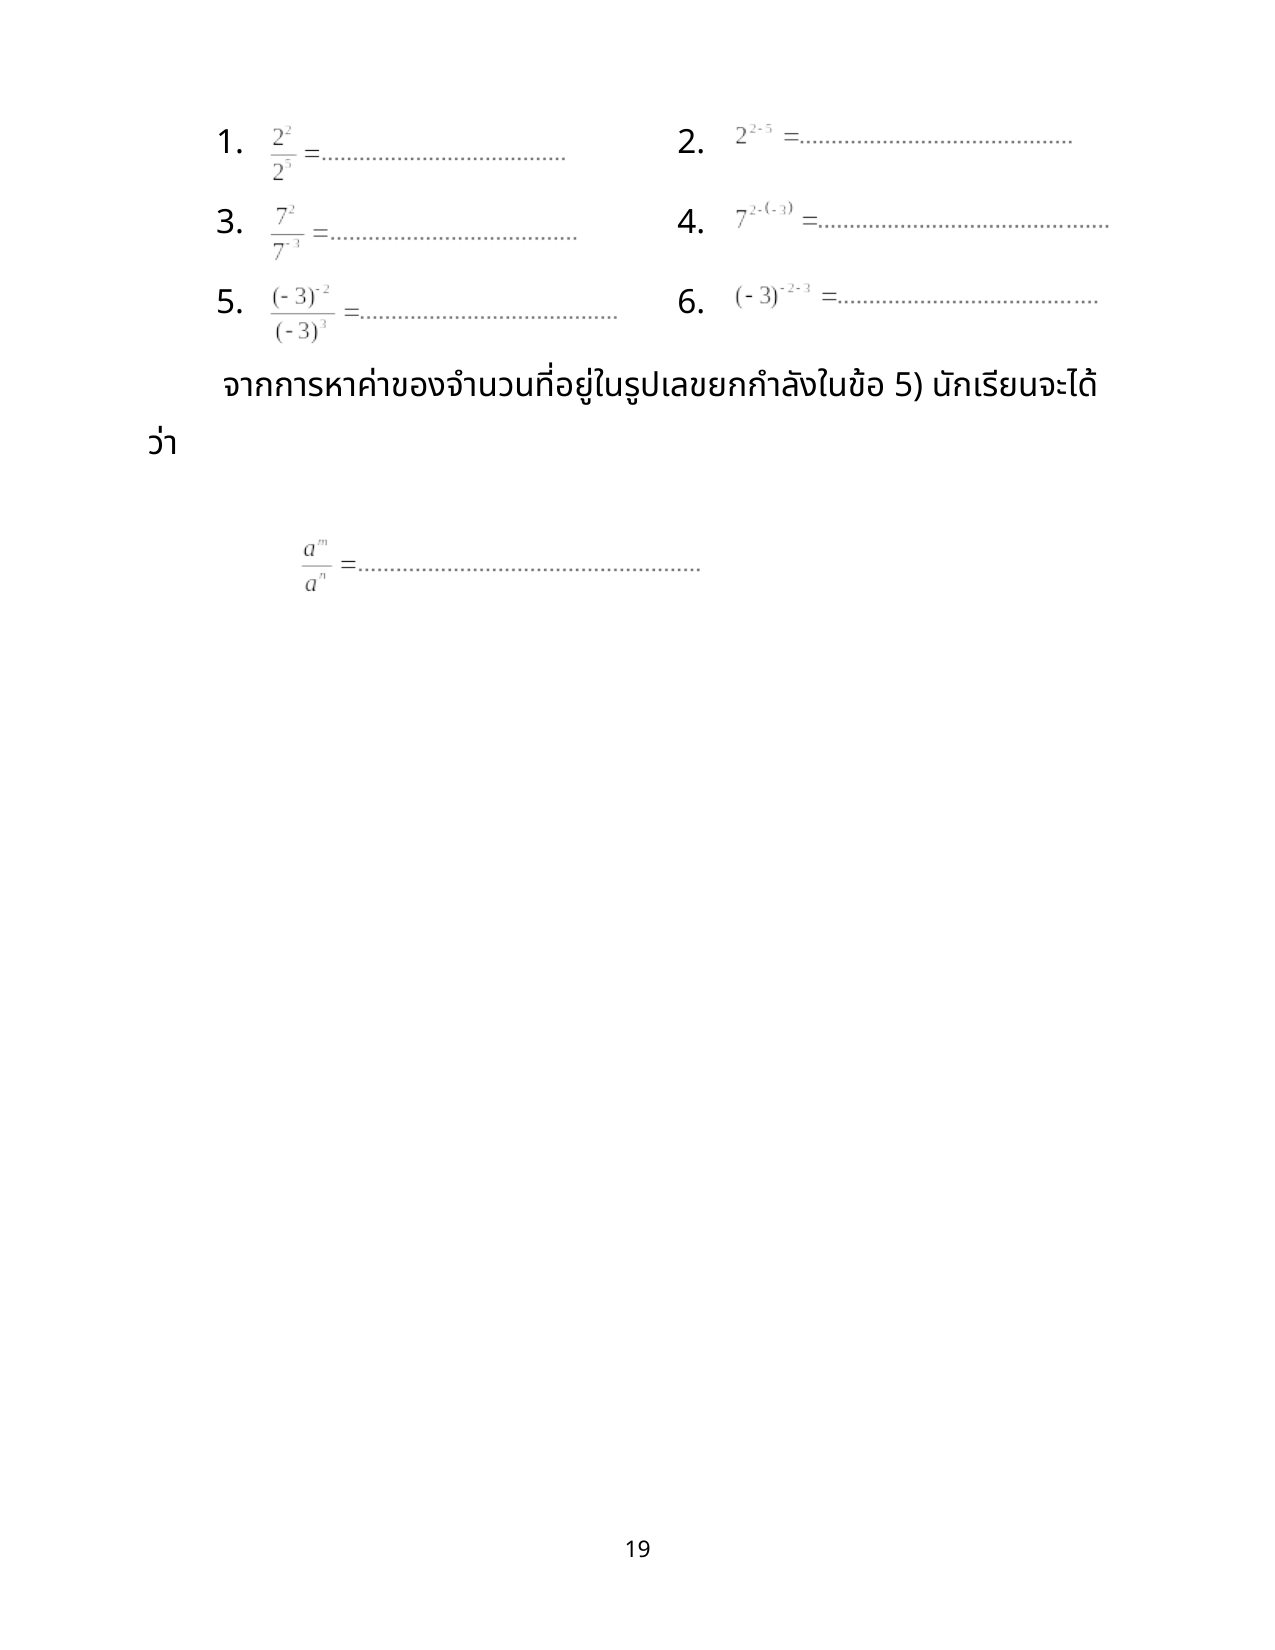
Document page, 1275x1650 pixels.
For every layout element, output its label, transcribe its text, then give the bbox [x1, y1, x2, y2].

table_cell [255, 198, 666, 277]
table_cell 6. [666, 278, 721, 361]
table_cell 3. [205, 198, 255, 277]
table_header 2. [666, 118, 721, 198]
table_cell [721, 198, 1138, 277]
table_header [721, 118, 1138, 198]
table_cell 5. [205, 278, 255, 361]
table_cell 4. [666, 198, 721, 277]
table_cell [255, 278, 666, 361]
table_header [255, 118, 666, 198]
text จากการหาค่าของจำนวนที่อยู่ในรูปเลขยกกำลังในข้อ 5) นักเรียนจะได้ว่า [148, 361, 1127, 469]
table_cell [721, 278, 1138, 361]
table_header 1. [205, 118, 255, 198]
